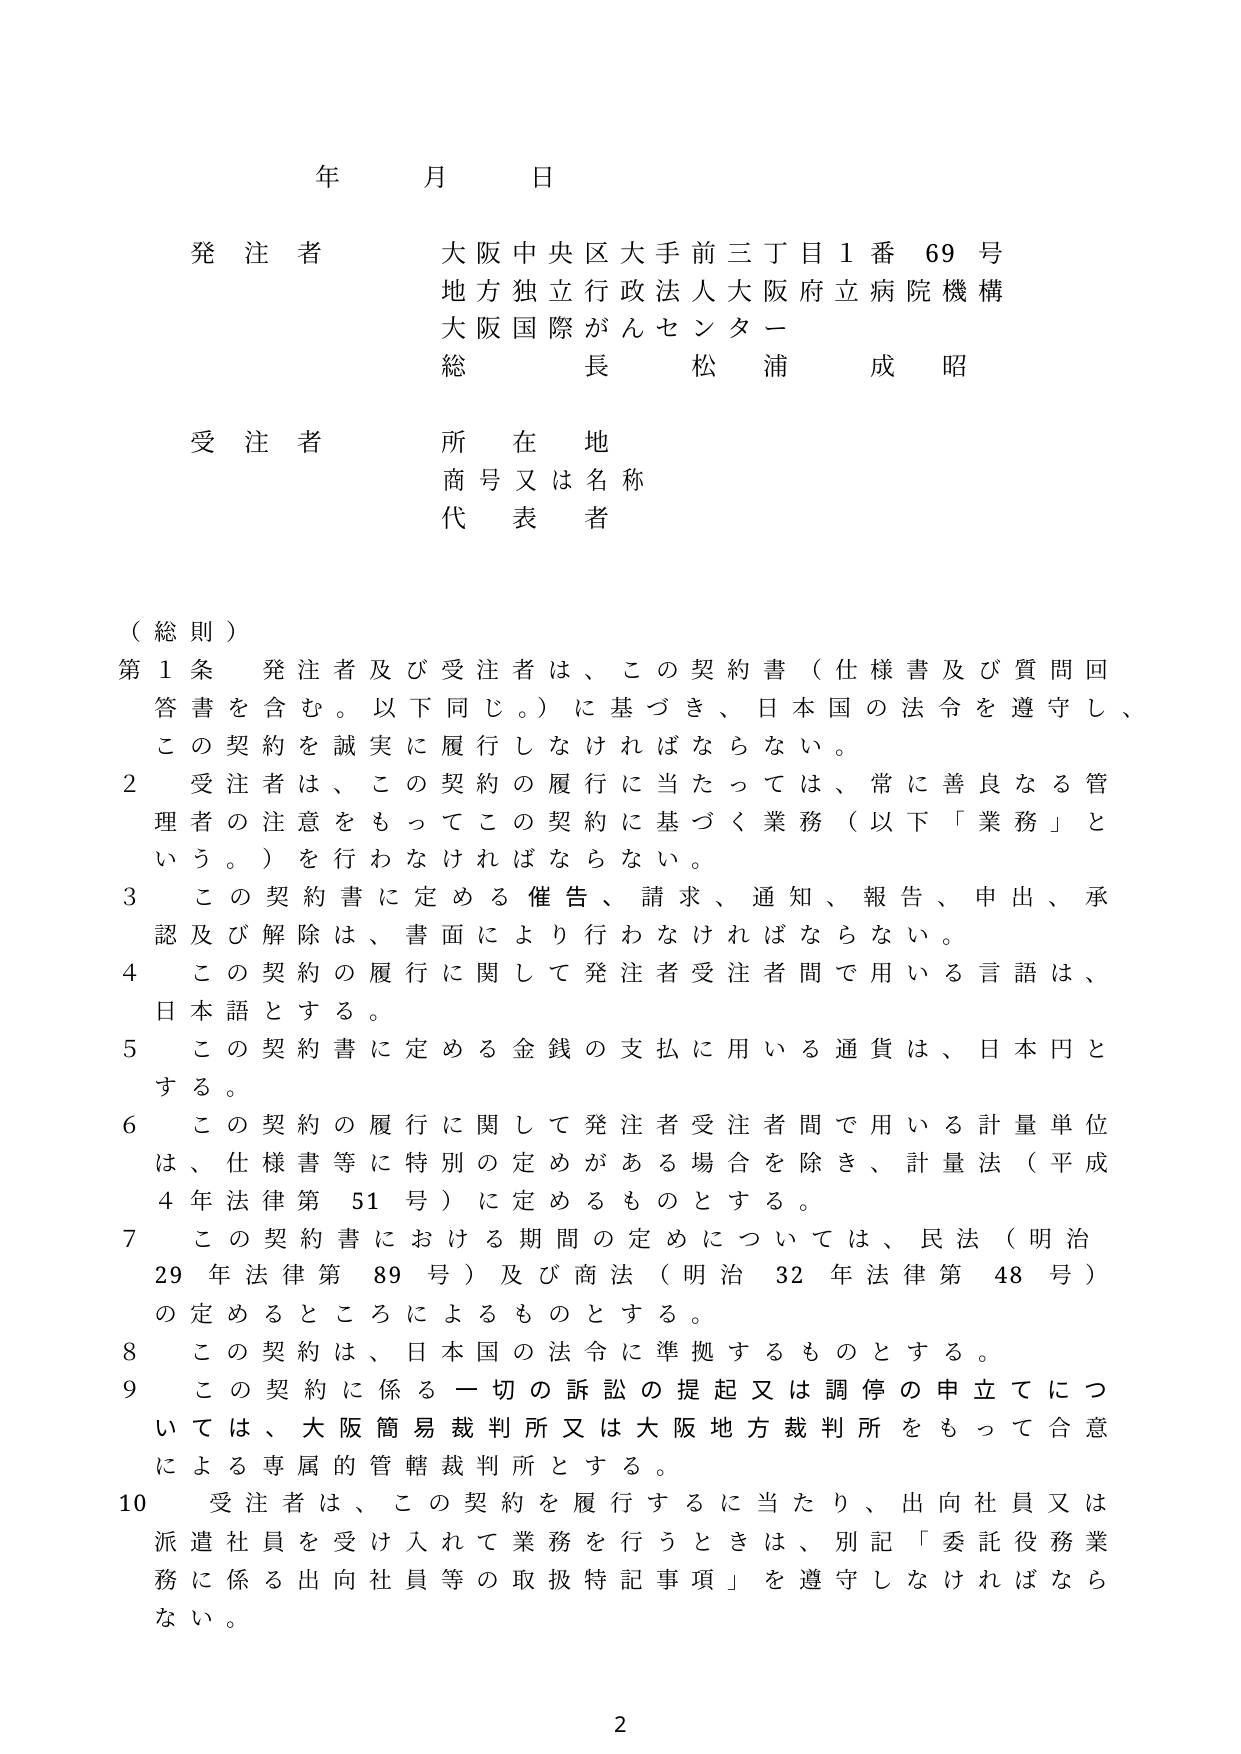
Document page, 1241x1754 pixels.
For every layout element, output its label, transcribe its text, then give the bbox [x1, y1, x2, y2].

text ８ この契約は、日本国の法令に準拠するものとする｡ [118, 1332, 1122, 1370]
text 地方独立行政法人大阪府立病院機構 [186, 270, 1122, 308]
text 10 受注者は、この契約を履行するに当たり、出向社員又は派遣社員を受け入れて業務を行うときは、別記「委託役務業務に係る出向社員等の取扱特記事項」を遵守しなければならない。 [118, 1484, 1122, 1635]
text ３ この契約書に定める催告、請求、通知、報告、申出、承認及び解除は、書面により行わなければならない。 [118, 877, 1122, 953]
text ２ 受注者は、この契約の履行に当たっては、常に善良なる管理者の注意をもってこの契約に基づく業務（以下「業務」という。）を行わなければならない。 [118, 763, 1122, 877]
text 総 長 松 浦 成 昭 [186, 346, 1122, 384]
text 第１条 発注者及び受注者は、この契約書（仕様書及び質問回答書を含む。以下同じ｡）に基づき、日本国の法令を遵守し、この契約を誠実に履行しなければならない｡ [118, 649, 1122, 763]
text 代 表 者 [186, 498, 1122, 536]
text ６ この契約の履行に関して発注者受注者間で用いる計量単位は、仕様書等に特別の定めがある場合を除き、計量法（平成４年法律第51号）に定めるものとする｡ [118, 1104, 1122, 1218]
text 年 月 日 [163, 157, 1122, 194]
text 大阪国際がんセンター [186, 308, 1122, 346]
text ７ この契約書における期間の定めについては、民法（明治29年法律第89号）及び商法（明治32年法律第48号）の定めるところによるものとする｡ [118, 1218, 1122, 1332]
text （総則） [118, 612, 1122, 649]
text 受 注 者 所 在 地 [186, 422, 1122, 460]
text ４ この契約の履行に関して発注者受注者間で用いる言語は、日本語とする。 [118, 953, 1122, 1029]
text ５ この契約書に定める金銭の支払に用いる通貨は、日本円とする。 [118, 1029, 1122, 1104]
text 商号又は名称 [186, 460, 1122, 498]
text ９ この契約に係る一切の訴訟の提起又は調停の申立てについては、大阪簡易裁判所又は大阪地方裁判所をもって合意による専属的管轄裁判所とする。 [118, 1370, 1122, 1484]
text 発 注 者 大阪中央区大手前三丁目１番69号 [186, 232, 1122, 270]
